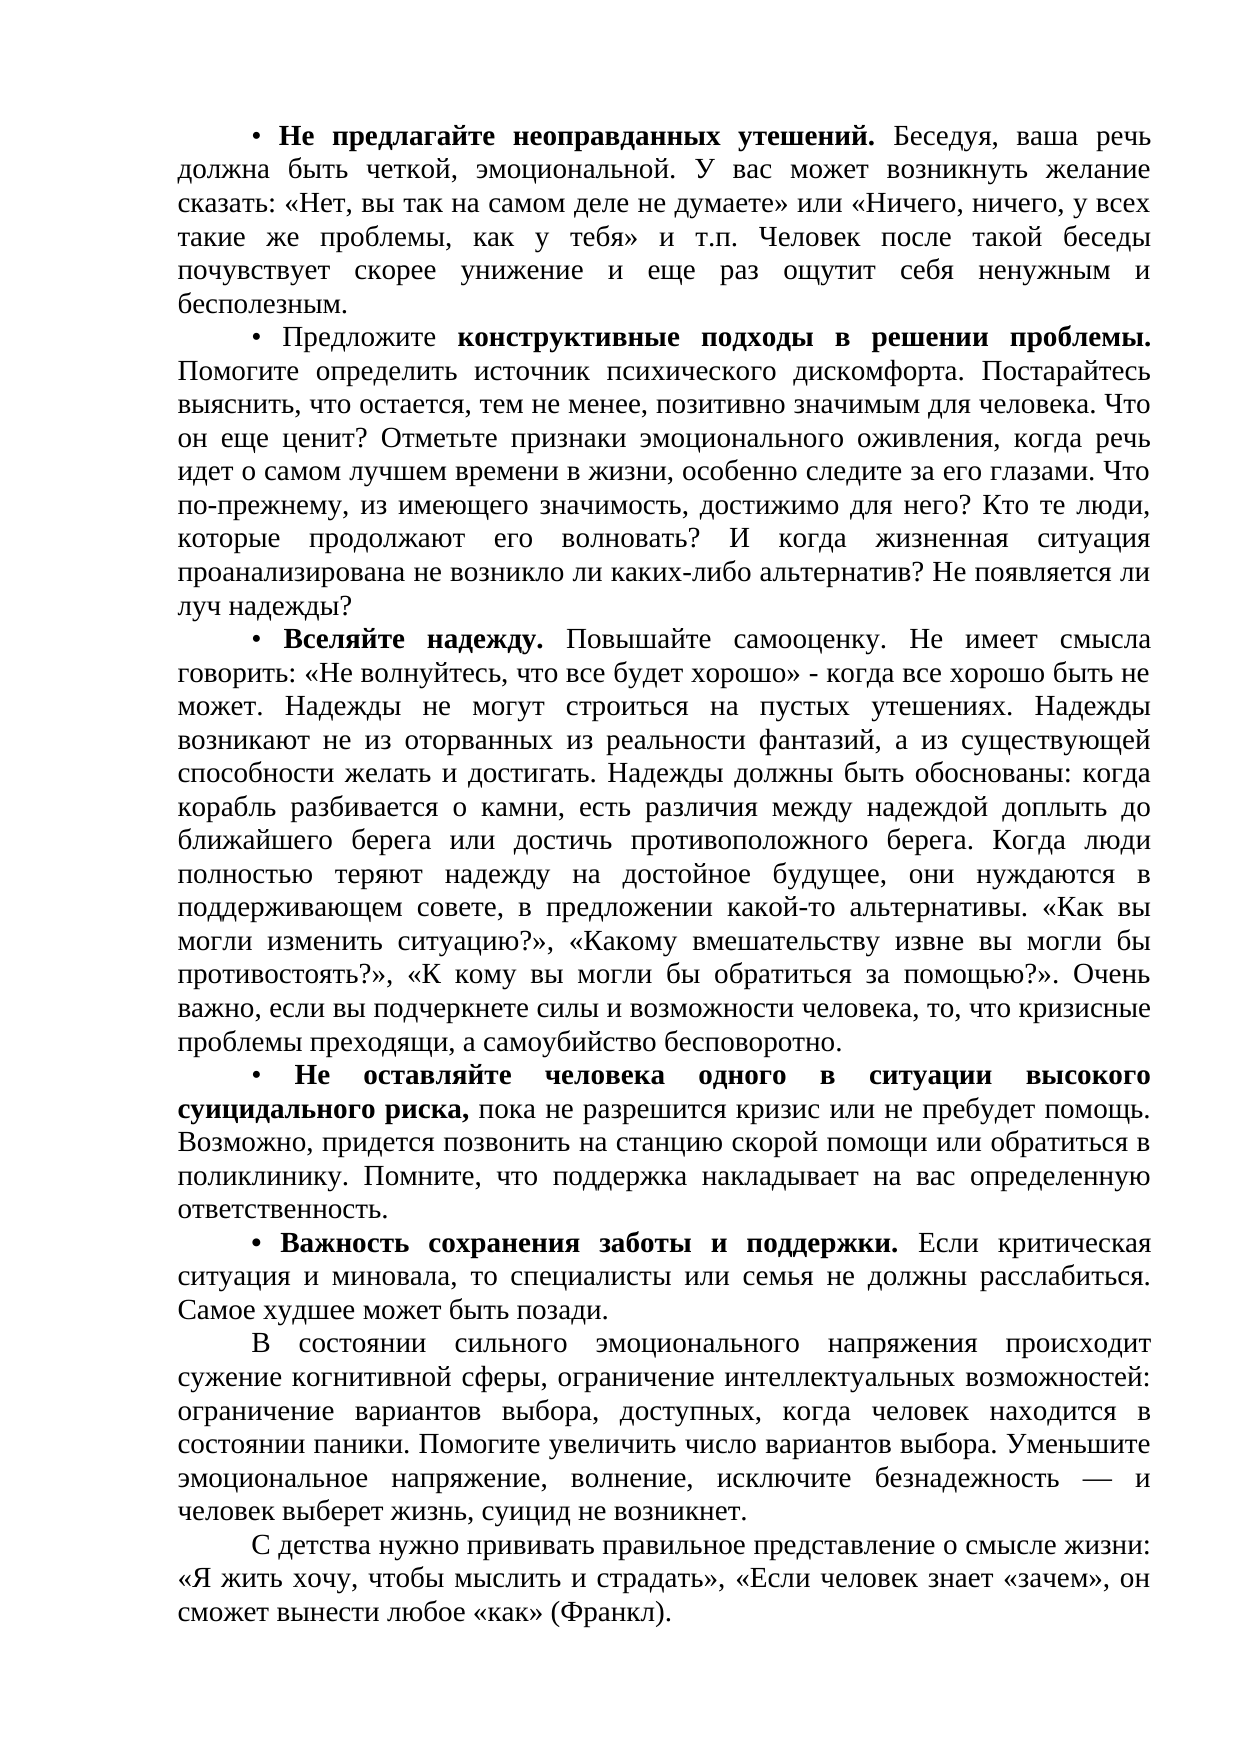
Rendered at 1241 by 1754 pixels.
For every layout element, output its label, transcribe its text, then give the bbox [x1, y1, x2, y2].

text • Вселяйте надежду. Повышайте самооценку. Не имеет смысла говорить: «Не волнуйтесь, что все будет хорошо» - когда все хорошо быть не может. Надежды не могут строиться на пустых утешениях. Надежды возникают не из оторванных из реальности фантазий, а из существующей способности желать и достигать. Надежды должны быть обоснованы: когда корабль разбивается о камни, есть различия между надеждой доплыть до ближайшего берега или достичь противоположного берега. Когда люди полностью теряют надежду на достойное будущее, они нуждаются в поддерживающем совете, в предложении какой-то альтернативы. «Как вы могли изменить ситуацию?», «Какому вмешательству извне вы могли бы противостоять?», «К кому вы могли бы обратиться за помощью?». Очень важно, если вы подчеркнете силы и возможности человека, то, что кризисные проблемы преходящи, а самоубийство бесповоротно. [177, 621, 1152, 1057]
text С детства нужно прививать правильное представление о смысле жизни: «Я жить хочу, чтобы мыслить и страдать», «Если человек знает «зачем», он сможет вынести любое «как» (Франкл). [177, 1527, 1152, 1627]
text • Не предлагайте неоправданных утешений. Беседуя, ваша речь должна быть четкой, эмоциональной. У вас может возникнуть желание сказать: «Нет, вы так на самом деле не думаете» или «Ничего, ничего, у всех такие же проблемы, как у тебя» и т.п. Человек после такой беседы почувствует скорее унижение и еще раз ощутит себя ненужным и бесполезным. [177, 118, 1152, 319]
text • Не оставляйте человека одного в ситуации высокого суицидального риска, пока не разрешится кризис или не пребудет помощь. Возможно, придется позвонить на станцию скорой помощи или обратиться в поликлинику. Помните, что поддержка накладывает на вас определенную ответственность. [177, 1057, 1152, 1225]
text • Важность сохранения заботы и поддержки. Если критическая ситуация и миновала, то специалисты или семья не должны расслабиться. Самое худшее может быть позади. [177, 1225, 1152, 1326]
text В состоянии сильного эмоционального напряжения происходит сужение когнитивной сферы, ограничение интеллектуальных возможностей: ограничение вариантов выбора, доступных, когда человек находится в состоянии паники. Помогите увеличить число вариантов выбора. Уменьшите эмоциональное напряжение, волнение, исключите безнадежность — и человек выберет жизнь, суицид не возникнет. [177, 1326, 1152, 1527]
text • Предложите конструктивные подходы в решении проблемы. Помогите определить источник психического дискомфорта. Постарайтесь выяснить, что остается, тем не менее, позитивно значимым для человека. Что он еще ценит? Отметьте признаки эмоционального оживления, когда речь идет о самом лучшем времени в жизни, особенно следите за его глазами. Что по-прежнему, из имеющего значимость, достижимо для него? Кто те люди, которые продолжают его волновать? И когда жизненная ситуация проанализирована не возникло ли каких-либо альтернатив? Не появляется ли луч надежды? [177, 319, 1152, 621]
